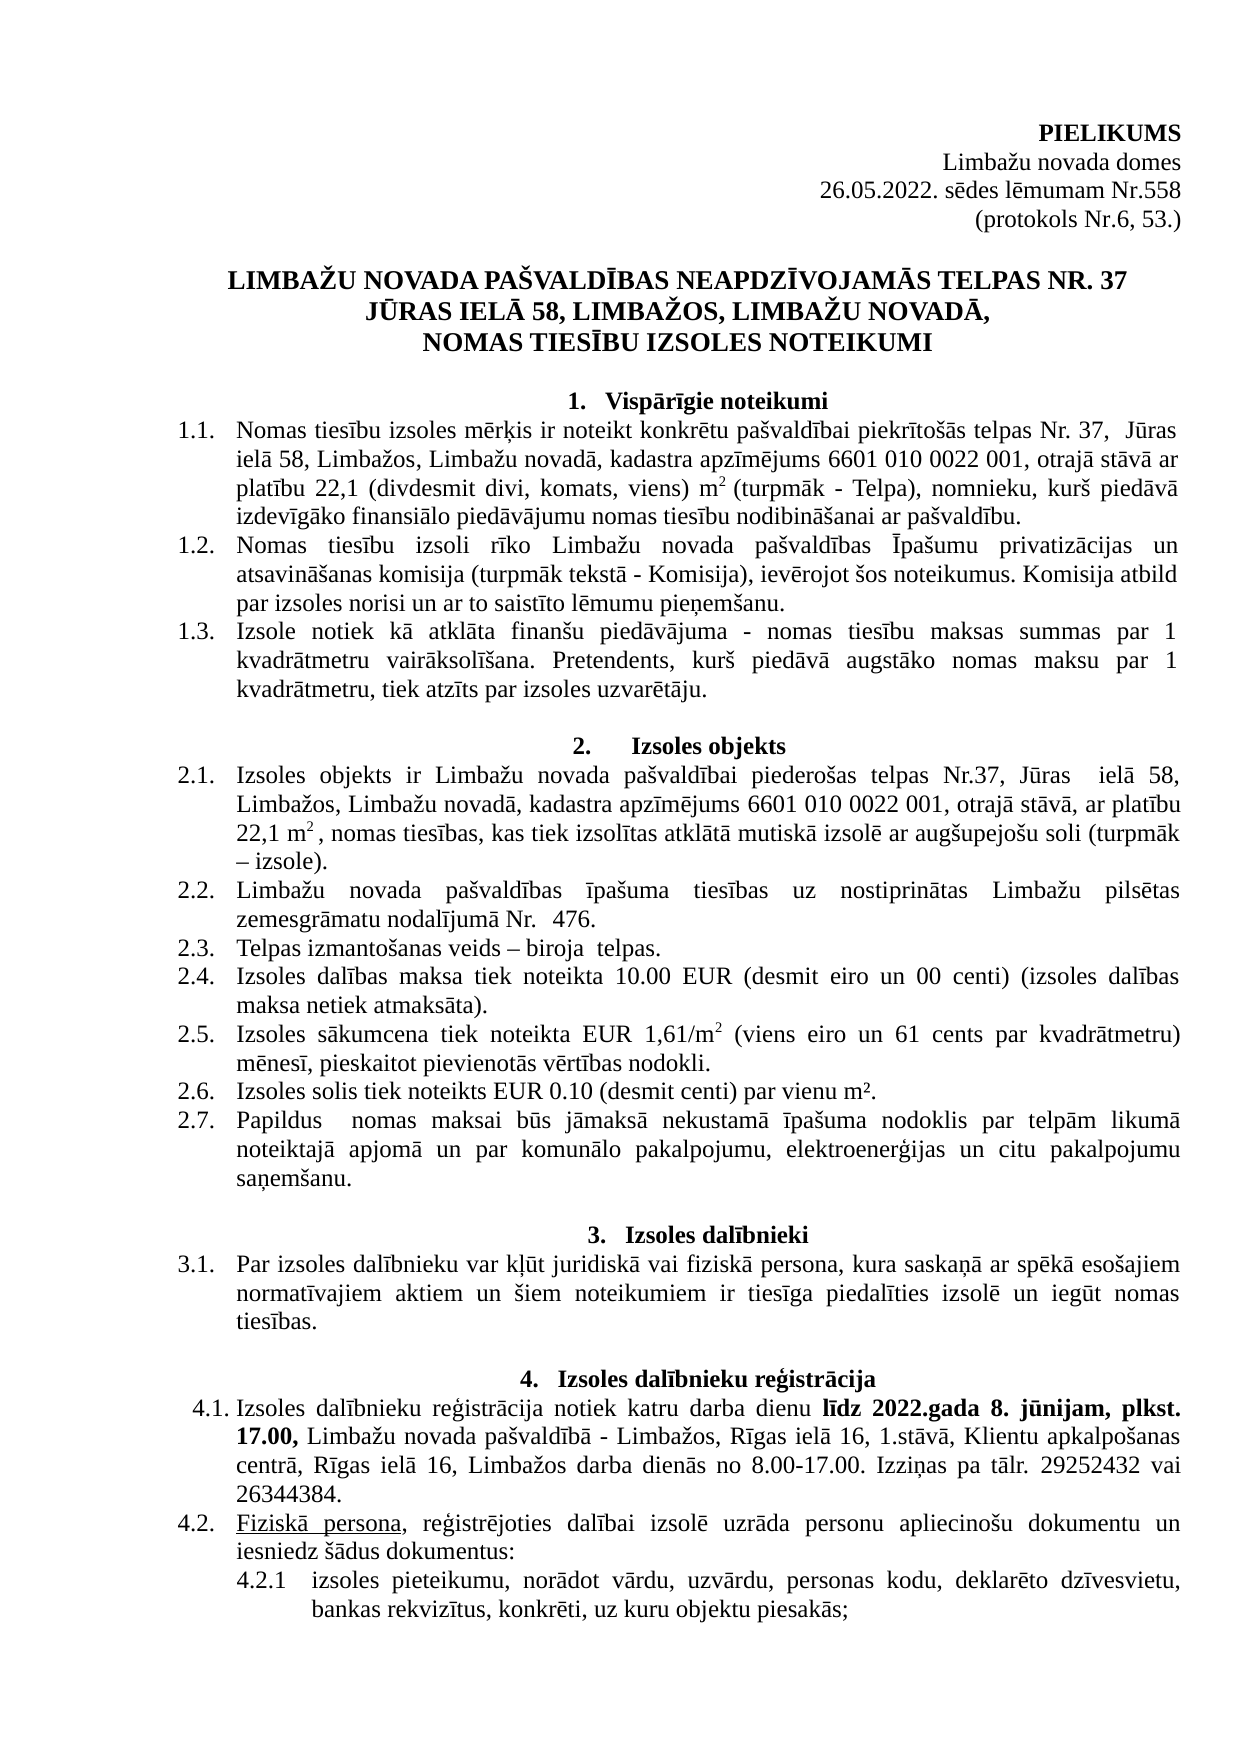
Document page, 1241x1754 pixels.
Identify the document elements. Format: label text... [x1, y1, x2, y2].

list izsoles pieteikumu, norādot vārdu, uzvārdu, personas kodu, deklarēto dzīvesvietu, bankas rekvizītus, konkrēti, uz kuru objektu piesakās; [236, 1565, 1181, 1623]
text (protokols Nr.6, 53.) [177, 204, 1181, 233]
list Izsoles solis tiek noteikts EUR 0.10 (desmit centi) par vienu m². [177, 1076, 1181, 1105]
list Izsoles dalībnieki [215, 1220, 1181, 1249]
list Izsoles objekts ir Limbažu novada pašvaldībai piederošas telpas Nr.37, Jūras ielā 58, Limbažos, Limbažu novadā, kadastra apzīmējums 6601 010 0022 001, otrajā stāvā, ar platību 22,1 m2 , nomas tiesības, kas tiek izsolītas atklātā mutiskā izsolē ar augšupejošu soli (turpmāk – izsole). [177, 760, 1181, 875]
text Jūras IELĀ 58, LIMBAŽOS, limbažu NOVADā, [177, 295, 1178, 327]
text nomas tiesību izsoles noTEIKUMI [177, 327, 1178, 358]
text Limbažu novada domes [177, 147, 1181, 176]
list Nomas tiesību izsoli rīko Limbažu novada pašvaldības Īpašumu privatizācijas un atsavināšanas komisija (turpmāk tekstā - Komisija), ievērojot šos noteikumus. Komisija atbild par izsoles norisi un ar to saistīto lēmumu pieņemšanu. [177, 530, 1178, 616]
list Nomas tiesību izsoles mērķis ir noteikt konkrētu pašvaldībai piekrītošās telpas Nr. 37, Jūras ielā 58, Limbažos, Limbažu novadā, kadastra apzīmējums 6601 010 0022 001, otrajā stāvā ar platību 22,1 (divdesmit divi, komats, viens) m2 (turpmāk - Telpa), nomnieku, kurš piedāvā izdevīgāko finansiālo piedāvājumu nomas tiesību nodibināšanai ar pašvaldību. [177, 415, 1178, 530]
list Fiziskā persona, reģistrējoties dalībai izsolē uzrāda personu apliecinošu dokumentu un iesniedz šādus dokumentus: [177, 1508, 1181, 1565]
list Limbažu novada pašvaldības īpašuma tiesības uz nostiprinātas Limbažu pilsētas zemesgrāmatu nodalījumā Nr. 476. [177, 875, 1181, 933]
list Izsoles sākumcena tiek noteikta EUR 1,61/m2 (viens eiro un 61 cents par kvadrātmetru) mēnesī, pieskaitot pievienotās vērtības nodokli. [177, 1019, 1181, 1076]
text Limbažu novada pašvaldības neapdzīvojamās Telpas Nr. 37 [177, 264, 1178, 295]
list Izsole notiek kā atklāta finanšu piedāvājuma - nomas tiesību maksas summas par vairāksolīšana. Pretendents, kurš piedāvā augstāko nomas maksu par , tiek atzīts par izsoles uzvarētāju. [177, 616, 1178, 703]
list Papildus nomas maksai būs jāmaksā nekustamā īpašuma nodoklis par telpām likumā noteiktajā apjomā un par komunālo pakalpojumu, elektroenerģijas un citu pakalpojumu saņemšanu. [177, 1105, 1181, 1191]
list Izsoles dalībnieku reģistrācija notiek katru darba dienu līdz 2022.gada 8. jūnijam, plkst. 17.00, Limbažu novada pašvaldībā - Limbažos, Rīgas ielā 16, 1.stāvā, Klientu apkalpošanas centrā, Rīgas ielā 16, Limbažos darba dienās no 8.00-17.00. Izziņas pa tālr. 29252432 vai 26344384. [192, 1393, 1181, 1508]
list Izsoles objekts [177, 731, 1181, 760]
list Vispārīgie noteikumi [215, 386, 1181, 415]
list Par izsoles dalībnieku var kļūt juridiskā vai fiziskā persona, kura saskaņā ar spēkā esošajiem normatīvajiem aktiem un šiem noteikumiem ir tiesīga piedalīties izsolē un iegūt nomas tiesības. [177, 1249, 1181, 1335]
text PIELIKUMS [177, 118, 1181, 147]
list Izsoles dalības maksa tiek noteikta 10.00 EUR (desmit eiro un 00 centi) (izsoles dalības maksa netiek atmaksāta). [177, 961, 1181, 1019]
list Izsoles dalībnieku reģistrācija [215, 1364, 1181, 1393]
list Telpas izmantošanas veids – biroja telpas. [177, 933, 1181, 961]
text 26.05.2022. sēdes lēmumam Nr.558 [177, 176, 1181, 204]
